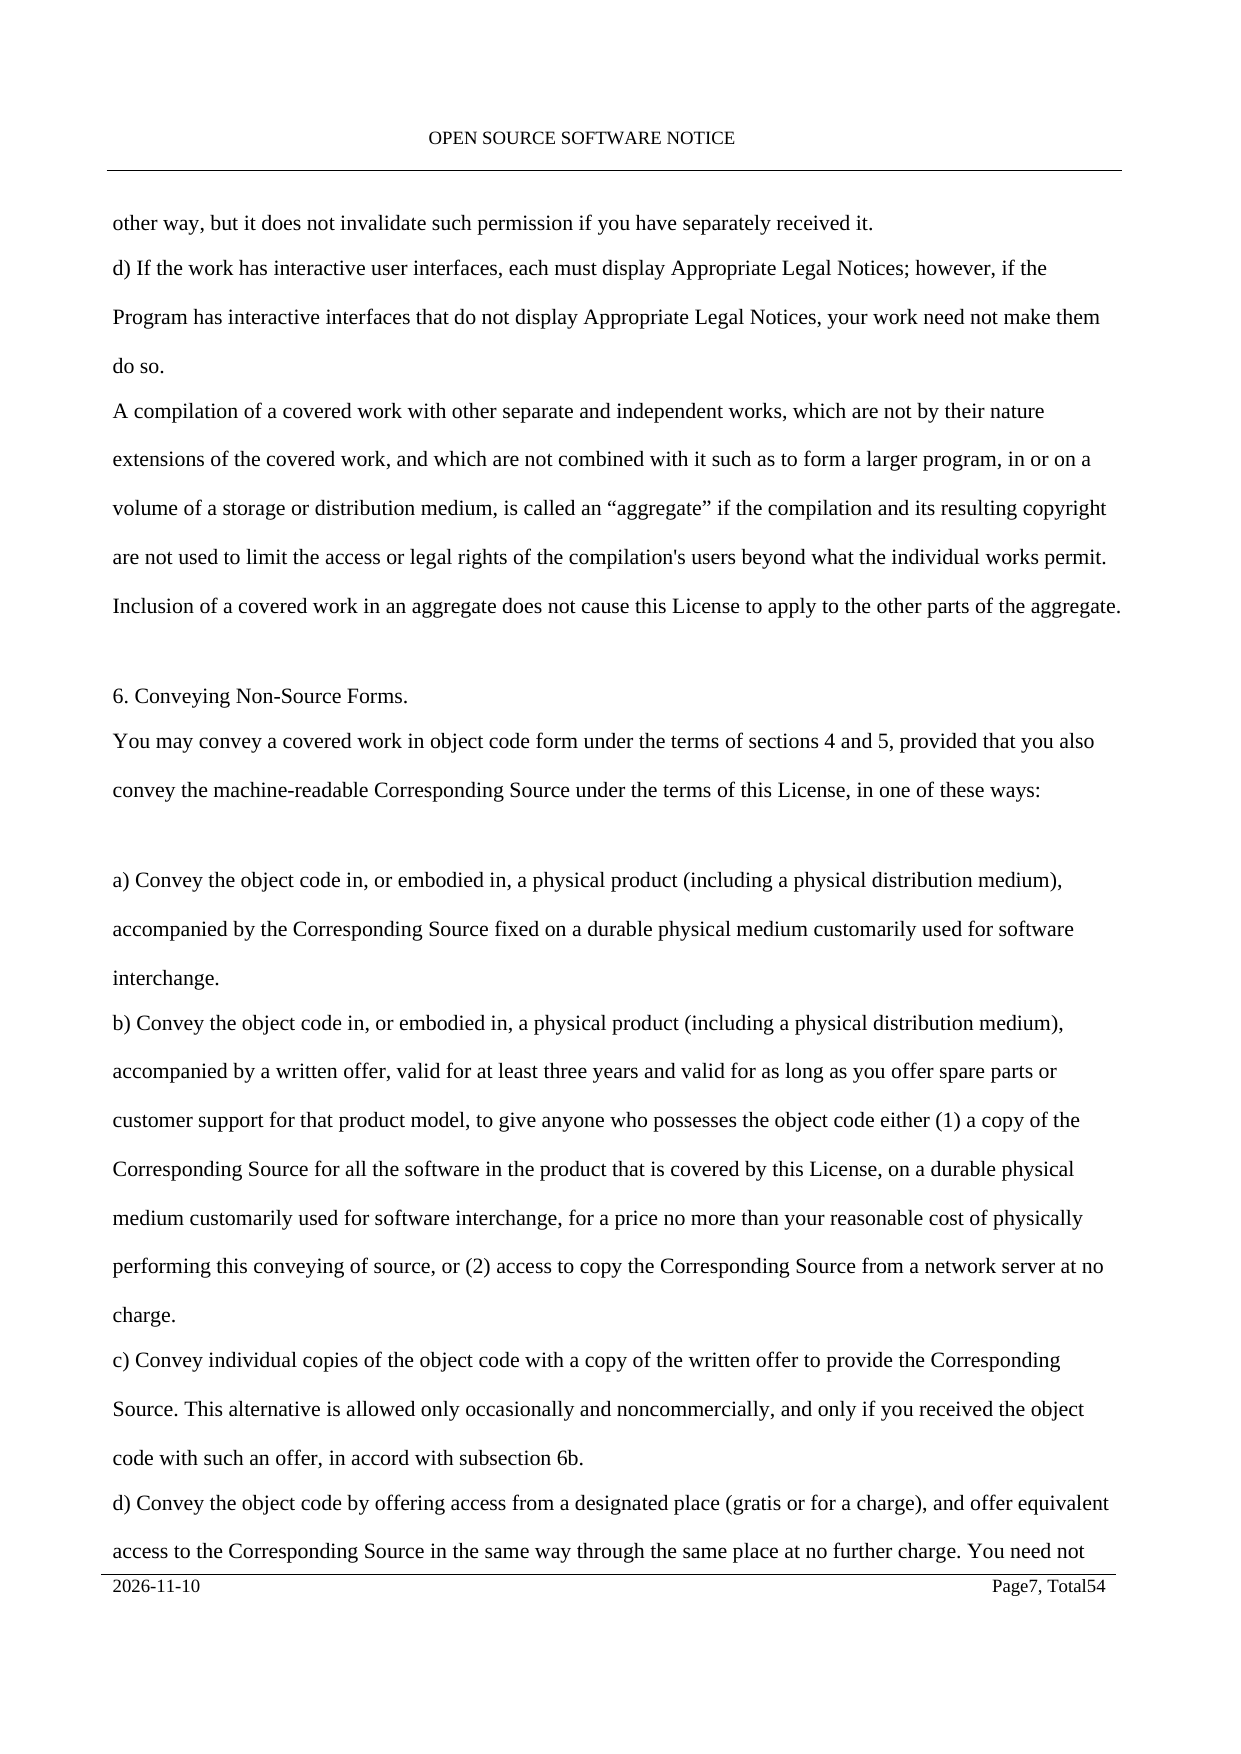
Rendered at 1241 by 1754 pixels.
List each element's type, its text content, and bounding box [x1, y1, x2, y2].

text b) Convey the object code in, or embodied in, a physical product (including a physical distribution medium), accompanied by a written offer, valid for at least three years and valid for as long as you offer spare parts or customer support for that product model, to give anyone who possesses the object code either (1) a copy of the Corresponding Source for all the software in the product that is covered by this License, on a durable physical medium customarily used for software interchange, for a price no more than your reasonable cost of physically performing this conveying of source, or (2) access to copy the Corresponding Source from a network server at no charge. [112, 1006, 1128, 1331]
text A compilation of a covered work with other separate and independent works, which are not by their nature extensions of the covered work, and which are not combined with it such as to form a larger program, in or on a volume of a storage or distribution medium, is called an “aggregate” if the compilation and its resulting copyright are not used to limit the access or legal rights of the compilation's users beyond what the individual works permit. Inclusion of a covered work in an aggregate does not cause this License to apply to the other parts of the aggregate. [112, 394, 1128, 622]
text a) Convey the object code in, or embodied in, a physical product (including a physical distribution medium), accompanied by the Corresponding Source fixed on a durable physical medium customarily used for software interchange. [112, 863, 1128, 993]
text c) Convey individual copies of the object code with a copy of the written offer to provide the Corresponding Source. This alternative is allowed only occasionally and noncommercially, and only if you received the object code with such an offer, in accord with subsection 6b. [112, 1343, 1128, 1473]
text You may convey a covered work in object code form under the terms of sections 4 and 5, provided that you also convey the machine-readable Corresponding Source under the terms of this License, in one of these ways: [112, 724, 1128, 806]
text 6. Conveying Non-Source Forms. [112, 679, 1128, 712]
text d) If the work has interactive user interfaces, each must display Appropriate Legal Notices; however, if the Program has interactive interfaces that do not display Appropriate Legal Notices, your work need not make them do so. [112, 251, 1128, 381]
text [112, 206, 1128, 239]
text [112, 1486, 1128, 1567]
